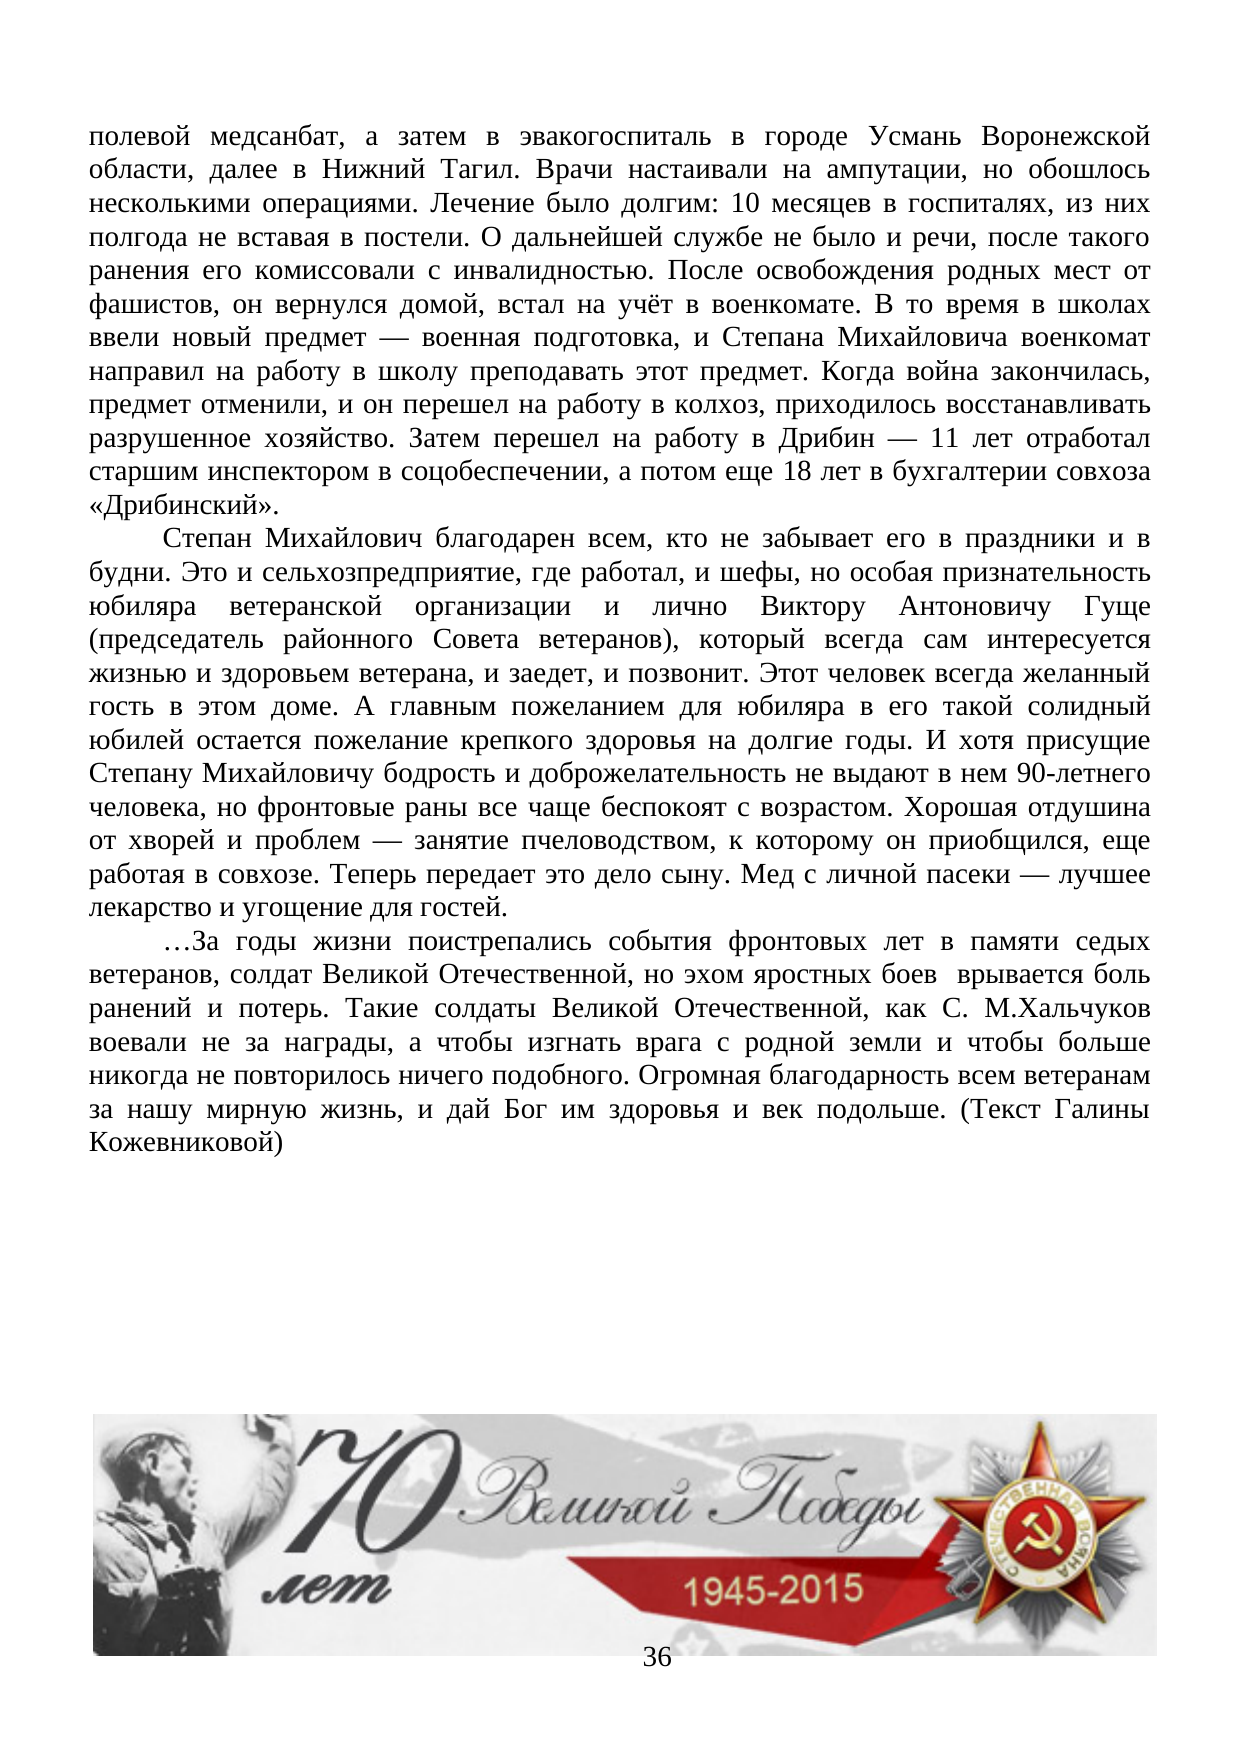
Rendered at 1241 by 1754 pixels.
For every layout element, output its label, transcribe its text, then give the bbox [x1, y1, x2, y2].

text Степан Михайлович благодарен всем, кто не забывает его в праздники и в будни. Это и сельхозпредприятие, где работал, и шефы, но особая признательность юбиляра ветеранской организации и лично Виктору Антоновичу Гуще (председатель районного Совета ветеранов), который всегда сам интересуется жизнью и здоровьем ветерана, и заедет, и позвонит. Этот человек всегда желанный гость в этом доме. А главным пожеланием для юбиляра в его такой солидный юбилей остается пожелание крепкого здоровья на долгие годы. И хотя присущие Степану Михайловичу бодрость и доброжелательность не выдают в нем 90-летнего человека, но фронтовые раны все чаще беспокоят с возрастом. Хорошая отдушина от хворей и проблем — занятие пчеловодством, к которому он приобщился, еще работая в совхозе. Теперь передает это дело сыну. Мед с личной пасеки — лучшее лекарство и угощение для гостей. [89, 521, 1152, 923]
text …За годы жизни поистрепались события фронтовых лет в памяти седых ветеранов, солдат Великой Отечественной, но эхом яростных боев врывается боль ранений и потерь. Такие солдаты Великой Отечественной, как С. М.Хальчуков воевали не за награды, а чтобы изгнать врага с родной земли и чтобы больше никогда не повторилось ничего подобного. Огромная благодарность всем ветеранам за нашу мирную жизнь, и дай Бог им здоровья и век подольше. (Текст Галины Кожевниковой) [89, 923, 1152, 1158]
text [89, 118, 1152, 521]
picture [93, 1414, 1162, 1656]
